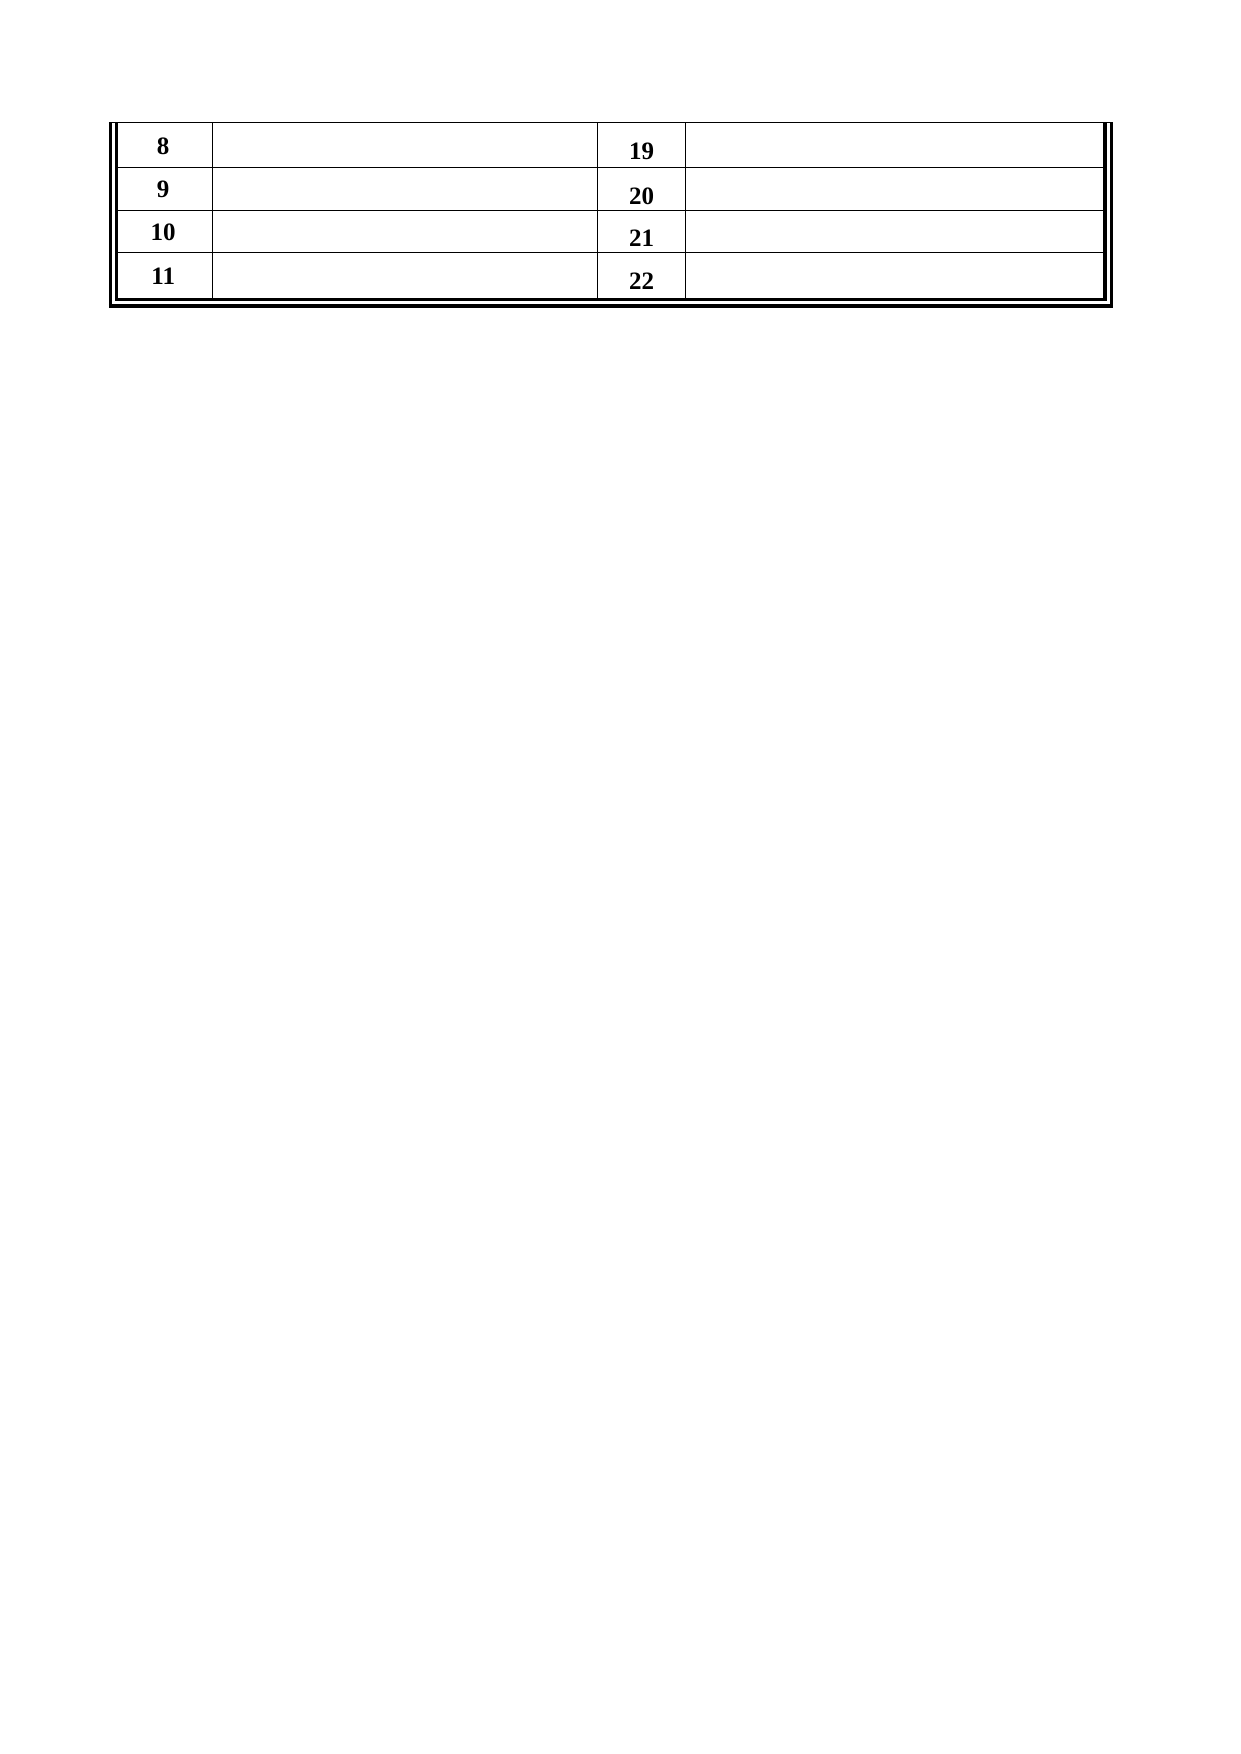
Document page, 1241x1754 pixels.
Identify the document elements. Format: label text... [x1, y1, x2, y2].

table_cell [686, 211, 1103, 252]
table_cell 22 [598, 253, 685, 298]
table_cell 11 [118, 253, 212, 298]
table_cell 21 [598, 211, 685, 252]
table_cell 19 [598, 123, 685, 167]
table_cell 20 [598, 168, 685, 209]
table_cell 8 [118, 123, 212, 167]
table_cell 10 [118, 211, 212, 252]
table_cell [213, 211, 597, 252]
table_cell [686, 253, 1103, 298]
table_cell [213, 123, 597, 167]
table_cell [686, 168, 1103, 209]
table_cell 9 [118, 168, 212, 209]
table_cell [213, 253, 597, 298]
table_cell [686, 123, 1103, 167]
table_cell [213, 168, 597, 209]
